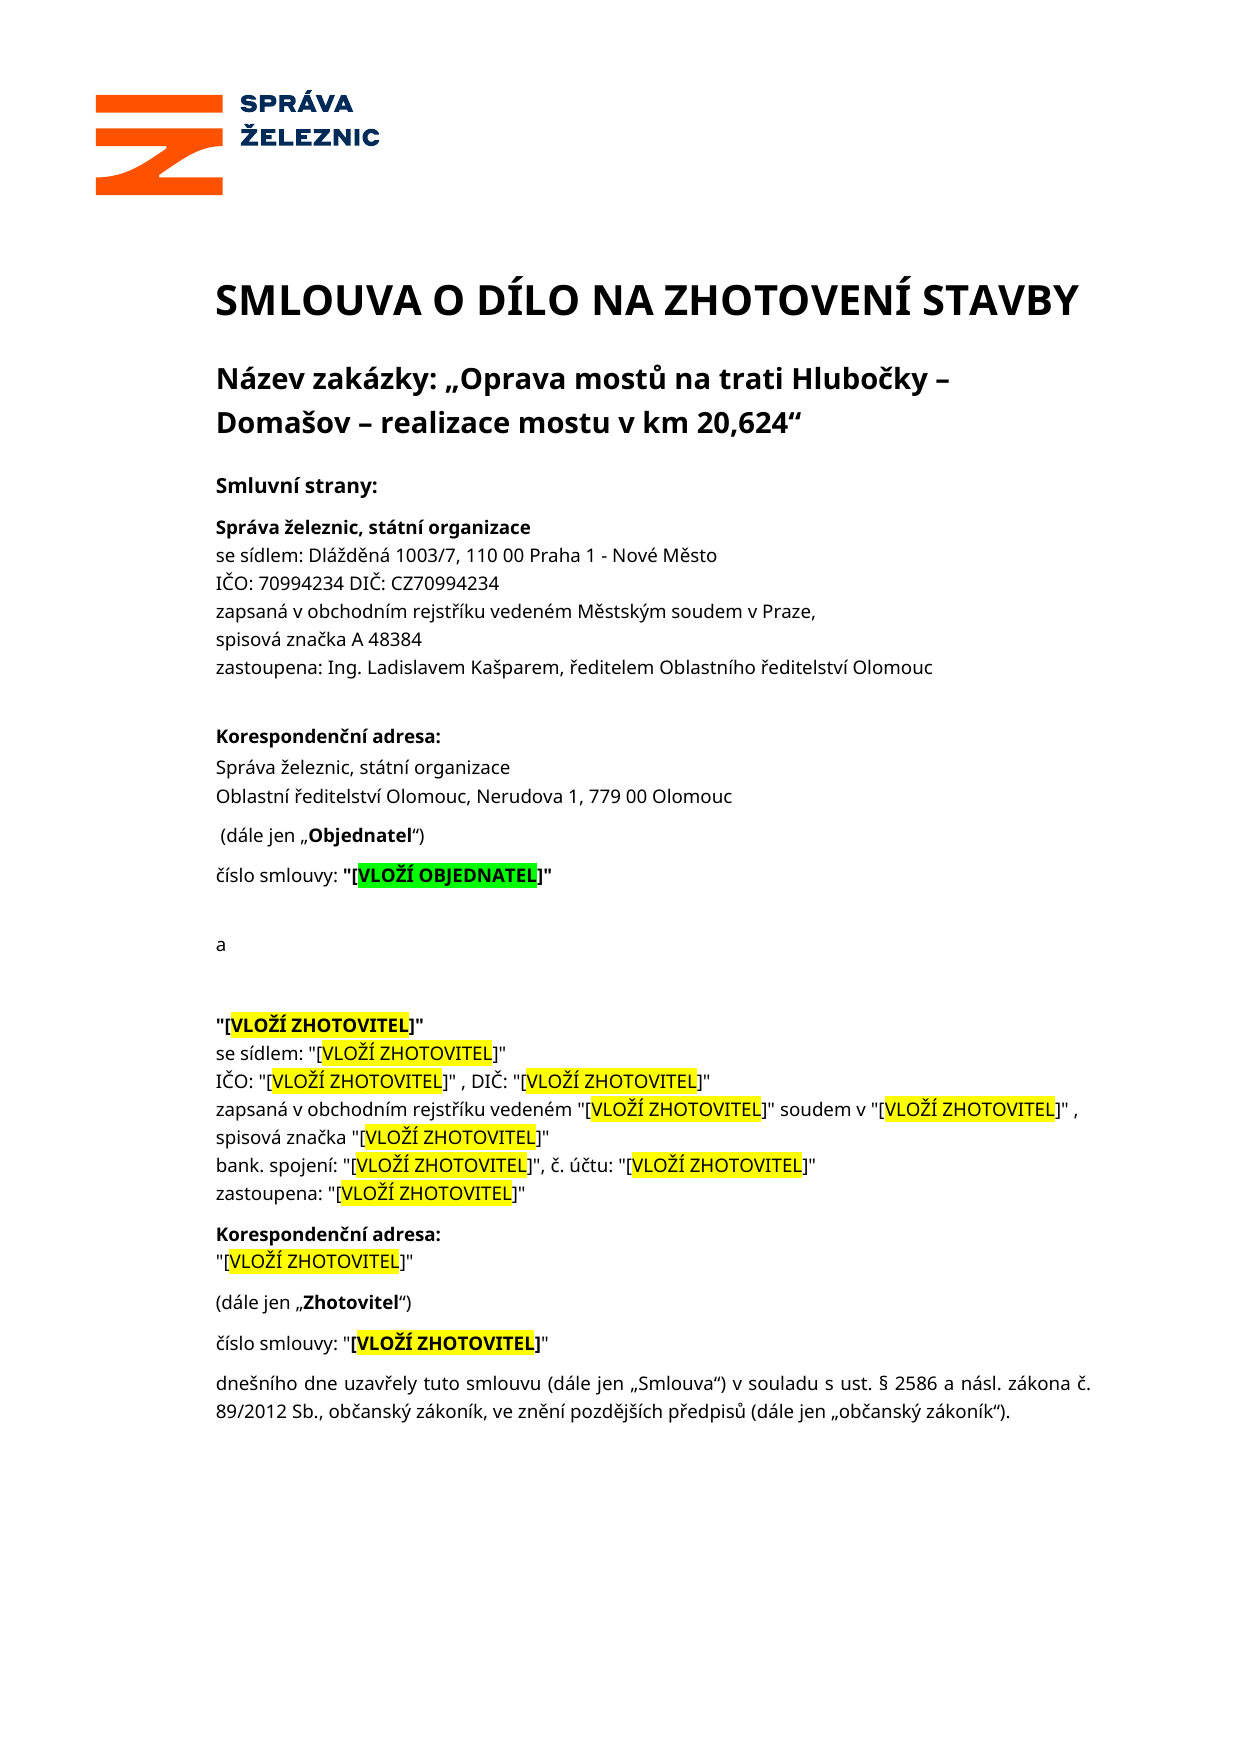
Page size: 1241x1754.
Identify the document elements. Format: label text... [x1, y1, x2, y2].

text Oblastní ředitelství Olomouc, Nerudova 1, 779 00 Olomouc [216, 780, 1093, 809]
text Správa železnic, státní organizace [216, 751, 1093, 780]
text se sídlem: "[VLOŽÍ ZHOTOVITEL]" [492, 1040, 1093, 1066]
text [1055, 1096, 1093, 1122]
text Korespondenční adresa: [216, 1221, 1093, 1246]
text a [216, 931, 1093, 957]
text spisová značka "[VLOŽÍ ZHOTOVITEL]" [216, 1124, 365, 1150]
text dnešního dne uzavřely tuto smlouvu (dále jen „Smlouva“) v souladu s ust. § 2586 a násl. zákona č. 89/2012 Sb., občanský zákoník, ve znění pozdějších předpisů (dále jen „občanský zákoník“). [216, 1370, 1093, 1424]
text číslo smlouvy: "[VLOŽÍ ZHOTOVITEL]" [216, 1330, 357, 1355]
text se sídlem: "[VLOŽÍ ZHOTOVITEL]" [216, 1040, 322, 1066]
text (dále jen „Objednatel“) [216, 822, 1093, 848]
text Správa železnic, státní organizace [216, 514, 1093, 540]
text spisová značka "[VLOŽÍ ZHOTOVITEL]" [536, 1124, 1093, 1150]
text SMLOUVA O DÍLO NA ZHOTOVENÍ STAVBY [216, 271, 1093, 328]
text Smluvní strany: [216, 471, 1093, 499]
text zastoupena: "[VLOŽÍ ZHOTOVITEL]" [512, 1180, 1093, 1206]
text (dále jen „Zhotovitel“) [216, 1289, 1093, 1315]
text bank. spojení: "[VLOŽÍ ZHOTOVITEL]", č. účtu: "[VLOŽÍ ZHOTOVITEL]" [802, 1152, 1093, 1178]
text Korespondenční adresa: [216, 723, 1093, 749]
text číslo smlouvy: "[VLOŽÍ OBJEDNATEL]" [216, 863, 358, 888]
text zastoupena: Ing. Ladislavem Kašparem, ředitelem Oblastního ředitelství Olomouc [216, 655, 1093, 680]
text číslo smlouvy: "[VLOŽÍ OBJEDNATEL]" [537, 863, 1093, 888]
text "[VLOŽÍ ZHOTOVITEL]" [409, 1012, 1093, 1038]
text zapsaná v obchodním rejstříku vedeném "[VLOŽÍ ZHOTOVITEL]" soudem v "[VLOŽÍ ZHOTOVITEL]" , [216, 1096, 591, 1122]
text IČO: "[VLOŽÍ ZHOTOVITEL]" , DIČ: "[VLOŽÍ ZHOTOVITEL]" [697, 1068, 1093, 1094]
text se sídlem: Dlážděná 1003/7, 110 00 Praha 1 - Nové Město [216, 543, 1093, 568]
text IČO: 70994234 DIČ: CZ70994234 [216, 571, 1093, 596]
text "[VLOŽÍ ZHOTOVITEL]" [399, 1249, 1093, 1274]
text Název zakázky: „Oprava mostů na trati Hlubočky – Domašov – realizace mostu v km 20,624“ [216, 358, 1093, 442]
text spisová značka A 48384 [216, 627, 1093, 652]
text číslo smlouvy: "[VLOŽÍ ZHOTOVITEL]" [534, 1330, 1093, 1355]
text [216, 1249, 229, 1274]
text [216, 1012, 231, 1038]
text zastoupena: "[VLOŽÍ ZHOTOVITEL]" [216, 1180, 341, 1206]
text zapsaná v obchodním rejstříku vedeném Městským soudem v Praze, [216, 599, 1093, 624]
